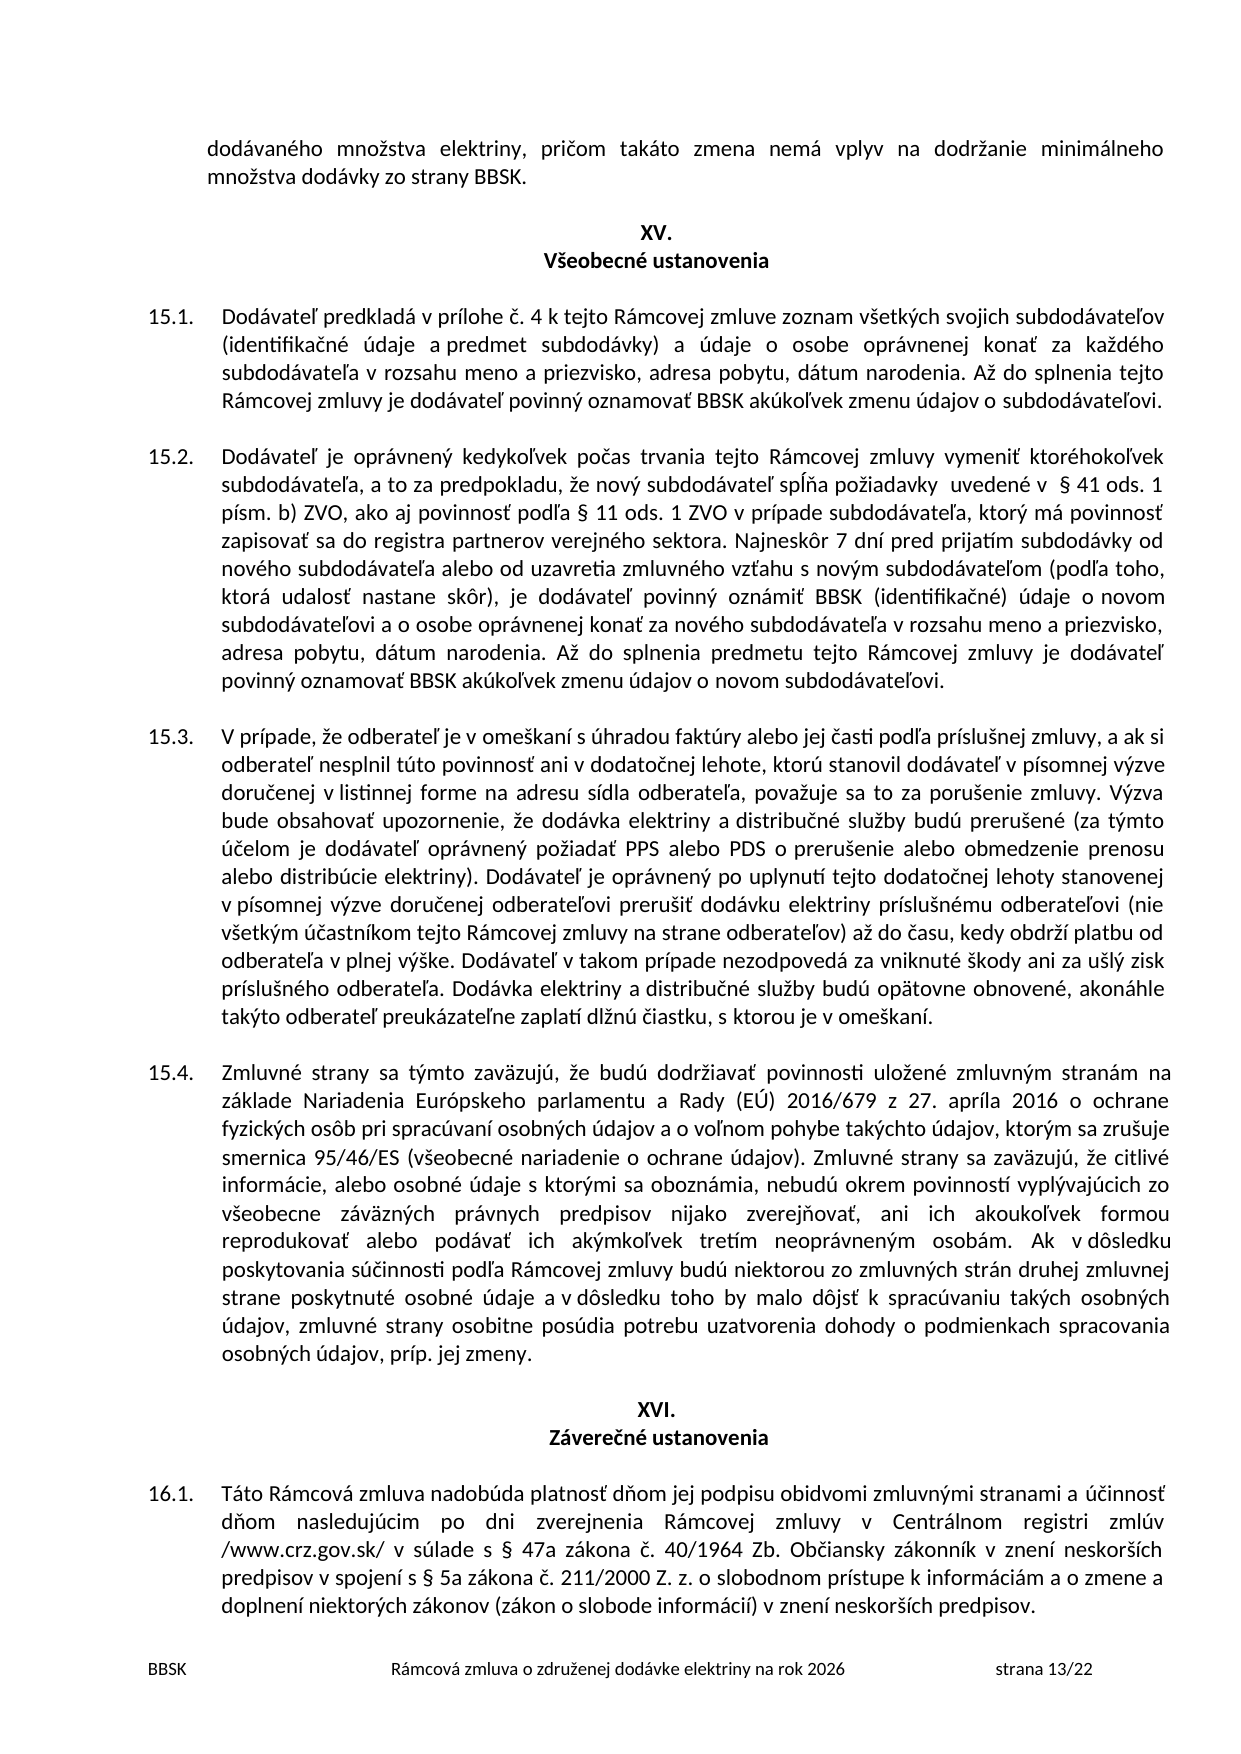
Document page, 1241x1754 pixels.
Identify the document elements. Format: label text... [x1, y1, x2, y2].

text Všeobecné ustanovenia [148, 246, 1165, 274]
text 16.1. Táto Rámcová zmluva nadobúda platnosť dňom jej podpisu obidvomi zmluvnými stranami a účinnosť dňom nasledujúcim po dni zverejnenia Rámcovej zmluvy v Centrálnom registri zmlúv /www.crz.gov.sk/ v súlade s § 47a zákona č. 40/1964 Zb. Občiansky zákonník v znení neskorších predpisov v spojení s § 5a zákona č. 211/2000 Z. z. o slobodnom prístupe k informáciám a o zmene a doplnení niektorých zákonov (zákon o slobode informácií) v znení neskorších predpisov. [148, 1479, 1165, 1619]
text 15.1. Dodávateľ predkladá v prílohe č. 4 k tejto Rámcovej zmluve zoznam všetkých svojich subdodávateľov (identifikačné údaje a predmet subdodávky) a údaje o osobe oprávnenej konať za každého subdodávateľa v rozsahu meno a priezvisko, adresa pobytu, dátum narodenia. Až do splnenia tejto Rámcovej zmluvy je dodávateľ povinný oznamovať BBSK akúkoľvek zmenu údajov o subdodávateľovi. [148, 302, 1165, 414]
text 15.3. V prípade, že odberateľ je v omeškaní s úhradou faktúry alebo jej časti podľa príslušnej zmluvy, a ak si odberateľ nesplnil túto povinnosť ani v dodatočnej lehote, ktorú stanovil dodávateľ v písomnej výzve doručenej v listinnej forme na adresu sídla odberateľa, považuje sa to za porušenie zmluvy. Výzva bude obsahovať upozornenie, že dodávka elektriny a distribučné služby budú prerušené (za týmto účelom je dodávateľ oprávnený požiadať PPS alebo PDS o prerušenie alebo obmedzenie prenosu alebo distribúcie elektriny). Dodávateľ je oprávnený po uplynutí tejto dodatočnej lehoty stanovenej v písomnej výzve doručenej odberateľovi prerušiť dodávku elektriny príslušnému odberateľovi (nie všetkým účastníkom tejto Rámcovej zmluvy na strane odberateľov) až do času, kedy obdrží platbu od odberateľa v plnej výške. Dodávateľ v takom prípade nezodpovedá za vniknuté škody ani za ušlý zisk príslušného odberateľa. Dodávka elektriny a distribučné služby budú opätovne obnovené, akonáhle takýto odberateľ preukázateľne zaplatí dlžnú čiastku, s ktorou je v omeškaní. [148, 722, 1165, 1031]
text XV. [148, 218, 1165, 246]
text 15.2. Dodávateľ je oprávnený kedykoľvek počas trvania tejto Rámcovej zmluvy vymeniť ktoréhokoľvek subdodávateľa, a to za predpokladu, že nový subdodávateľ spĺňa požiadavky uvedené v § 41 ods. 1 písm. b) ZVO, ako aj povinnosť podľa § 11 ods. 1 ZVO v prípade subdodávateľa, ktorý má povinnosť zapisovať sa do registra partnerov verejného sektora. Najneskôr 7 dní pred prijatím subdodávky od nového subdodávateľa alebo od uzavretia zmluvného vzťahu s novým subdodávateľom (podľa toho, ktorá udalosť nastane skôr), je dodávateľ povinný oznámiť BBSK (identifikačné) údaje o novom subdodávateľovi a o osobe oprávnenej konať za nového subdodávateľa v rozsahu meno a priezvisko, adresa pobytu, dátum narodenia. Až do splnenia predmetu tejto Rámcovej zmluvy je dodávateľ povinný oznamovať BBSK akúkoľvek zmenu údajov o novom subdodávateľovi. [148, 442, 1165, 694]
text XVI. [148, 1395, 1165, 1423]
text Záverečné ustanovenia [148, 1423, 1165, 1451]
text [148, 134, 1165, 190]
list Zmluvné strany sa týmto zaväzujú, že budú dodržiavať povinnosti uložené zmluvným stranám na základe Nariadenia Európskeho parlamentu a Rady (EÚ) 2016/679 z 27. apríla 2016 o ochrane fyzických osôb pri spracúvaní osobných údajov a o voľnom pohybe takýchto údajov, ktorým sa zrušuje smernica 95/46/ES (všeobecné nariadenie o ochrane údajov). Zmluvné strany sa zaväzujú, že citlivé informácie, alebo osobné údaje s ktorými sa oboznámia, nebudú okrem povinností vyplývajúcich zo všeobecne záväzných právnych predpisov nijako zverejňovať, ani ich akoukoľvek formou reprodukovať alebo podávať ich akýmkoľvek tretím neoprávneným osobám. Ak v dôsledku poskytovania súčinnosti podľa Rámcovej zmluvy budú niektorou zo zmluvných strán druhej zmluvnej strane poskytnuté osobné údaje a v dôsledku toho by malo dôjsť k spracúvaniu takých osobných údajov, zmluvné strany osobitne posúdia potrebu uzatvorenia dohody o podmienkach spracovania osobných údajov, príp. jej zmeny. [148, 1058, 1171, 1367]
